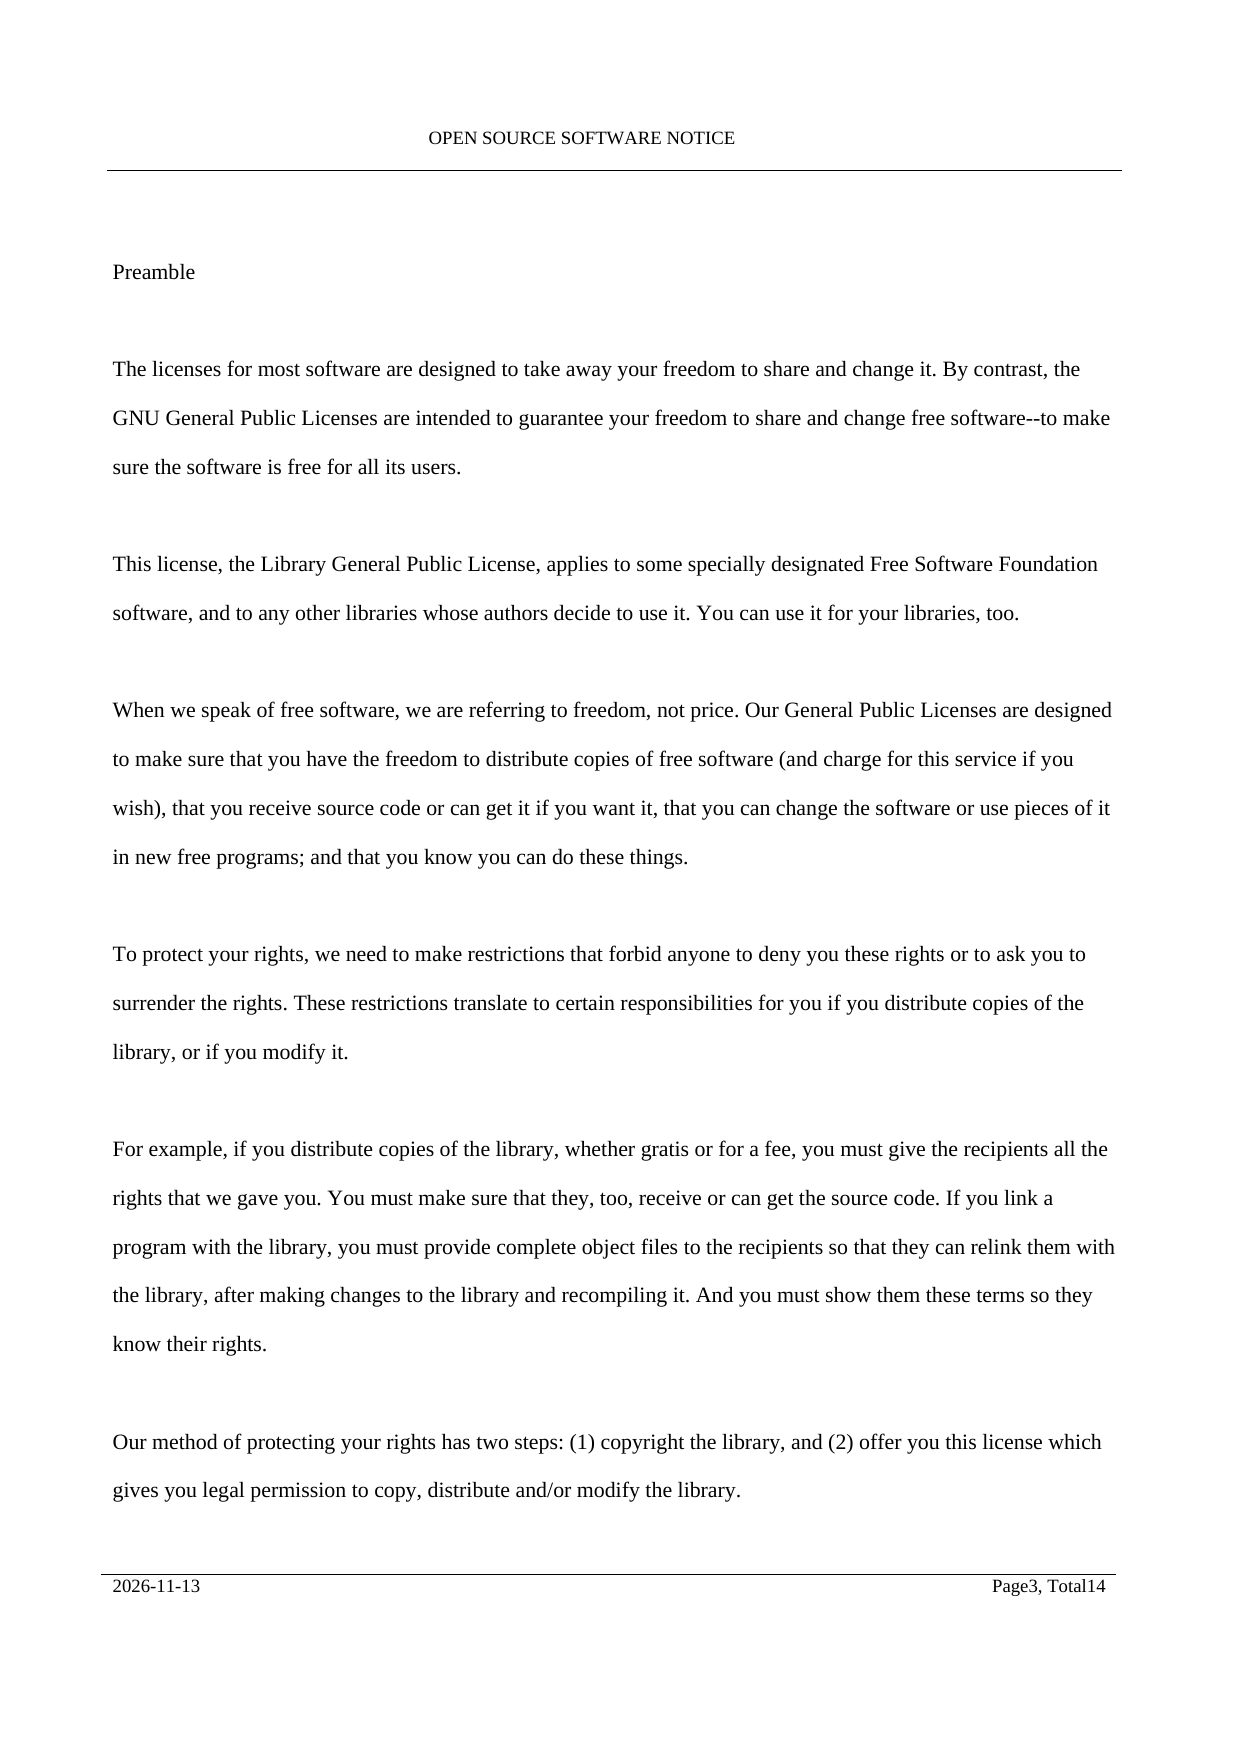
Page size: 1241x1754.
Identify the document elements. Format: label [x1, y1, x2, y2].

text [112, 206, 1128, 1506]
